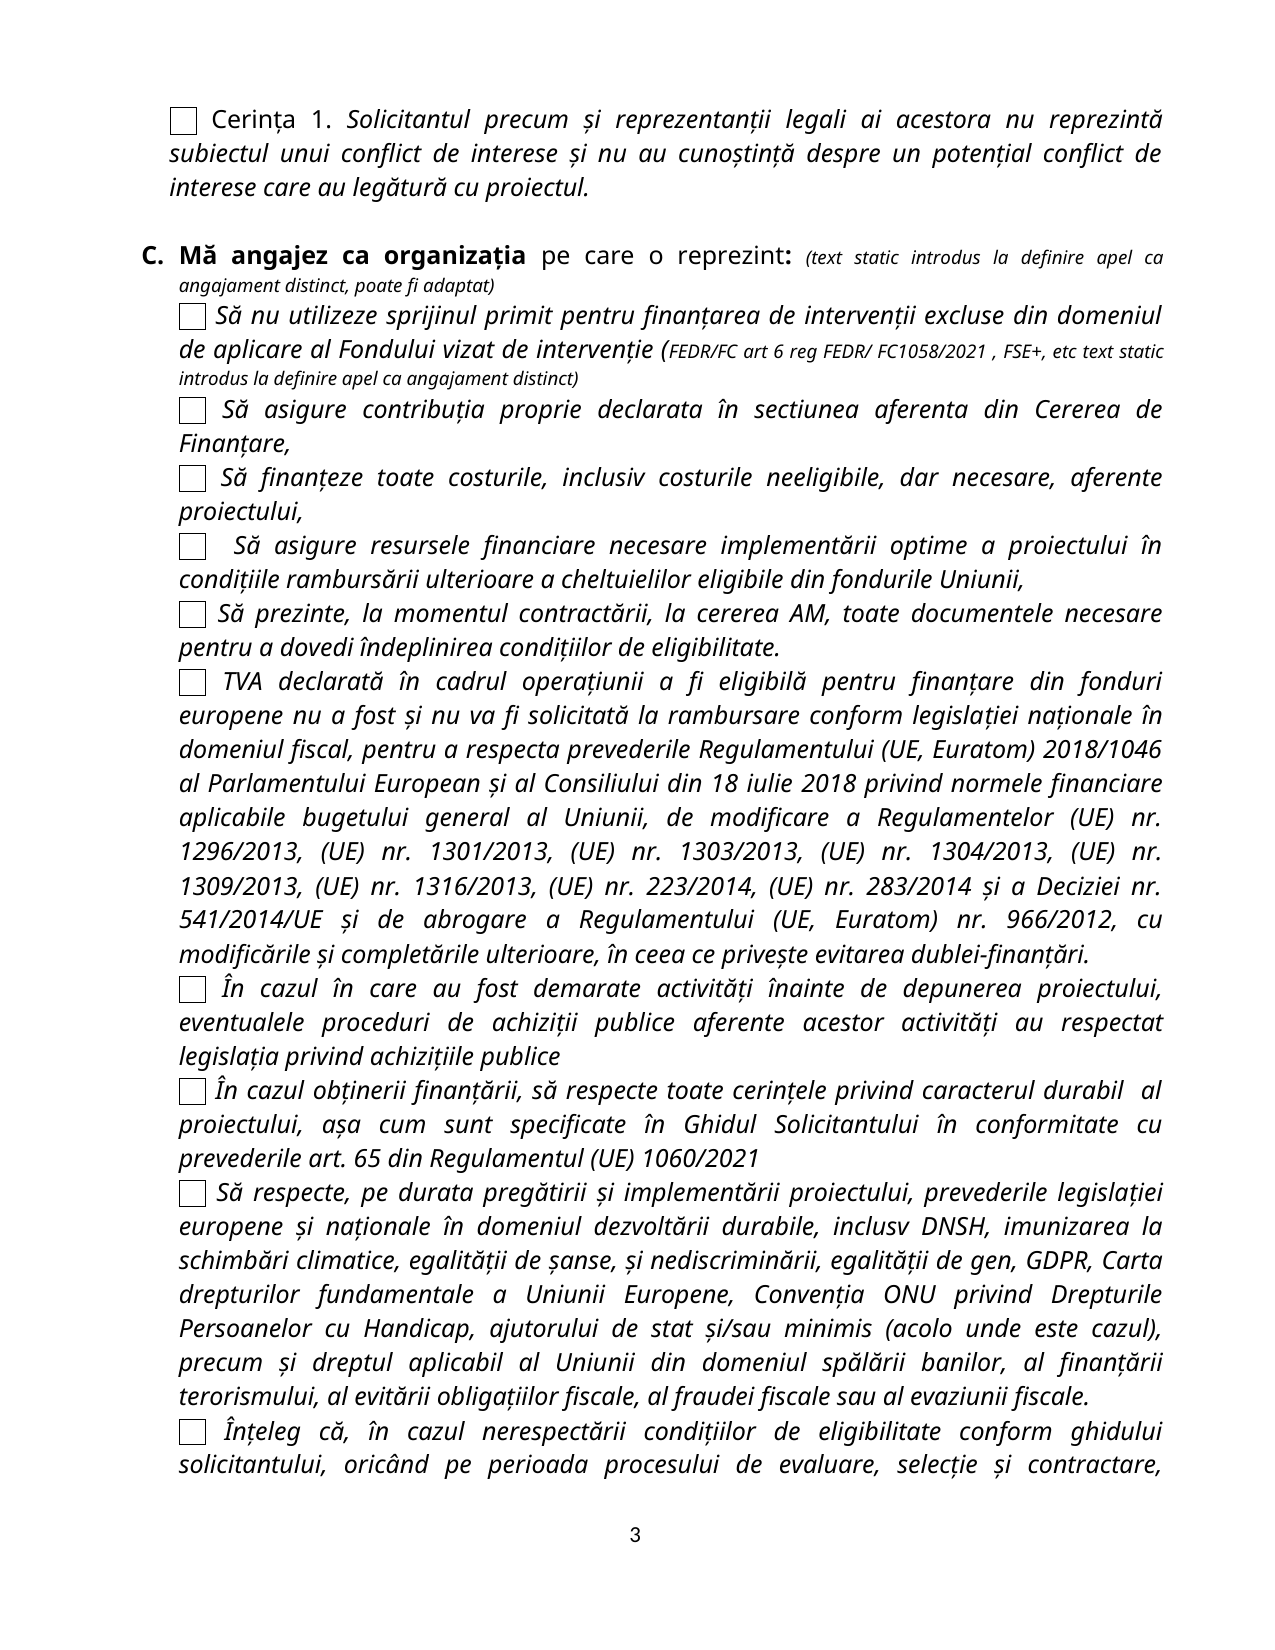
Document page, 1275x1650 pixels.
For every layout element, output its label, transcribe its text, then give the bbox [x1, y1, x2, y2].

list Să asigure resursele financiare necesare implementării optime a proiectului în condiţiile rambursării ulterioare a cheltuielilor eligibile din fondurile Uniunii, [178, 527, 1167, 596]
list Cerința 1. Solicitantul precum și reprezentanții legali ai acestora nu reprezintă subiectul unui conflict de interese și nu au cunoștință despre un potențial conflict de interese care au legătură cu proiectul. [169, 102, 1167, 204]
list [178, 1413, 1167, 1481]
list Să finanţeze toate costurile, inclusiv costurile neeligibile, dar necesare, aferente proiectului, [178, 459, 1167, 527]
list TVA declarată în cadrul operațiunii a fi eligibilă pentru finanțare din fonduri europene nu a fost și nu va fi solicitată la rambursare conform legislaţiei naționale în domeniul fiscal, pentru a respecta prevederile Regulamentului (UE, Euratom) 2018/1046 al Parlamentului European și al Consiliului din 18 iulie 2018 privind normele financiare aplicabile bugetului general al Uniunii, de modificare a Regulamentelor (UE) nr. 1296/2013, (UE) nr. 1301/2013, (UE) nr. 1303/2013, (UE) nr. 1304/2013, (UE) nr. 1309/2013, (UE) nr. 1316/2013, (UE) nr. 223/2014, (UE) nr. 283/2014 și a Deciziei nr. 541/2014/UE și de abrogare a Regulamentului (UE, Euratom) nr. 966/2012, cu modificările și completările ulterioare, în ceea ce privește evitarea dublei-finanțări. [178, 664, 1167, 970]
list Să nu utilizeze sprijinul primit pentru finanțarea de intervenții excluse din domeniul de aplicare al Fondului vizat de intervenție (FEDR/FC art 6 reg FEDR/ FC1058/2021 , FSE+, etc text static introdus la definire apel ca angajament distinct) [178, 298, 1167, 391]
list Să asigure contribuţia proprie declarata în sectiunea aferenta din Cererea de Finanțare, [178, 391, 1167, 459]
list Mă angajez ca organizația pe care o reprezint: (text static introdus la definire apel ca angajament distinct, poate fi adaptat) [141, 238, 1167, 298]
text În cazul în care au fost demarate activităţi înainte de depunerea proiectului, eventualele proceduri de achiziţii publice aferente acestor activităţi au respectat legislaţia privind achiziţiile publice [178, 970, 1167, 1072]
list Să respecte, pe durata pregătirii şi implementării proiectului, prevederile legislaţiei europene şi naţionale în domeniul dezvoltării durabile, inclusv DNSH, imunizarea la schimbări climatice, egalităţii de şanse, şi nediscriminării, egalităţii de gen, GDPR, Carta drepturilor fundamentale a Uniunii Europene, Convenția ONU privind Drepturile Persoanelor cu Handicap, ajutorului de stat și/sau minimis (acolo unde este cazul), precum și dreptul aplicabil al Uniunii din domeniul spălării banilor, al finanțării terorismului, al evitării obligațiilor fiscale, al fraudei fiscale sau al evaziunii fiscale. [178, 1175, 1167, 1413]
list În cazul obținerii finanțării, să respecte toate cerințele privind caracterul durabil al proiectului, așa cum sunt specificate în Ghidul Solicitantului în conformitate cu prevederile art. 65 din Regulamentul (UE) 1060/2021 [178, 1072, 1167, 1175]
list Să prezinte, la momentul contractării, la cererea AM, toate documentele necesare pentru a dovedi îndeplinirea condițiilor de eligibilitate. [178, 596, 1167, 664]
